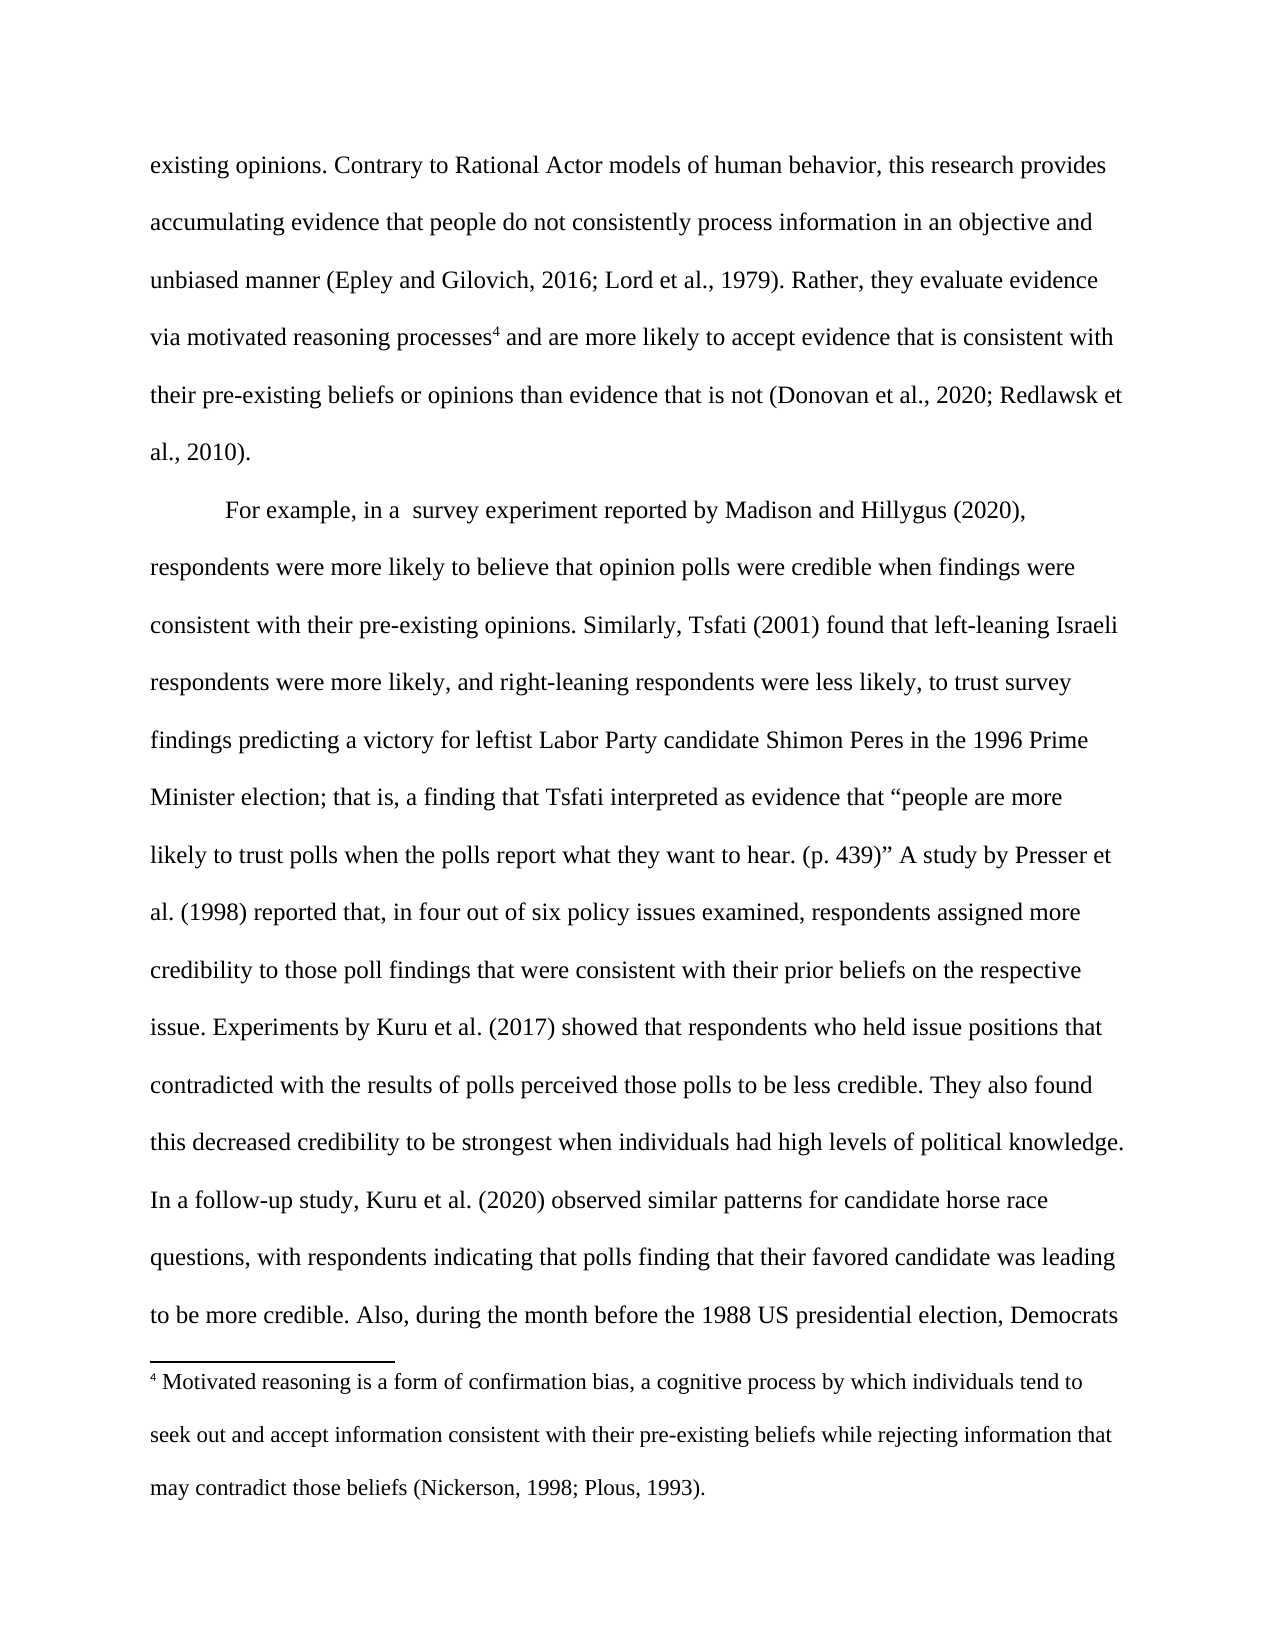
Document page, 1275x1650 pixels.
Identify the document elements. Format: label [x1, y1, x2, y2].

text [150, 495, 1125, 1329]
text [150, 150, 1125, 466]
